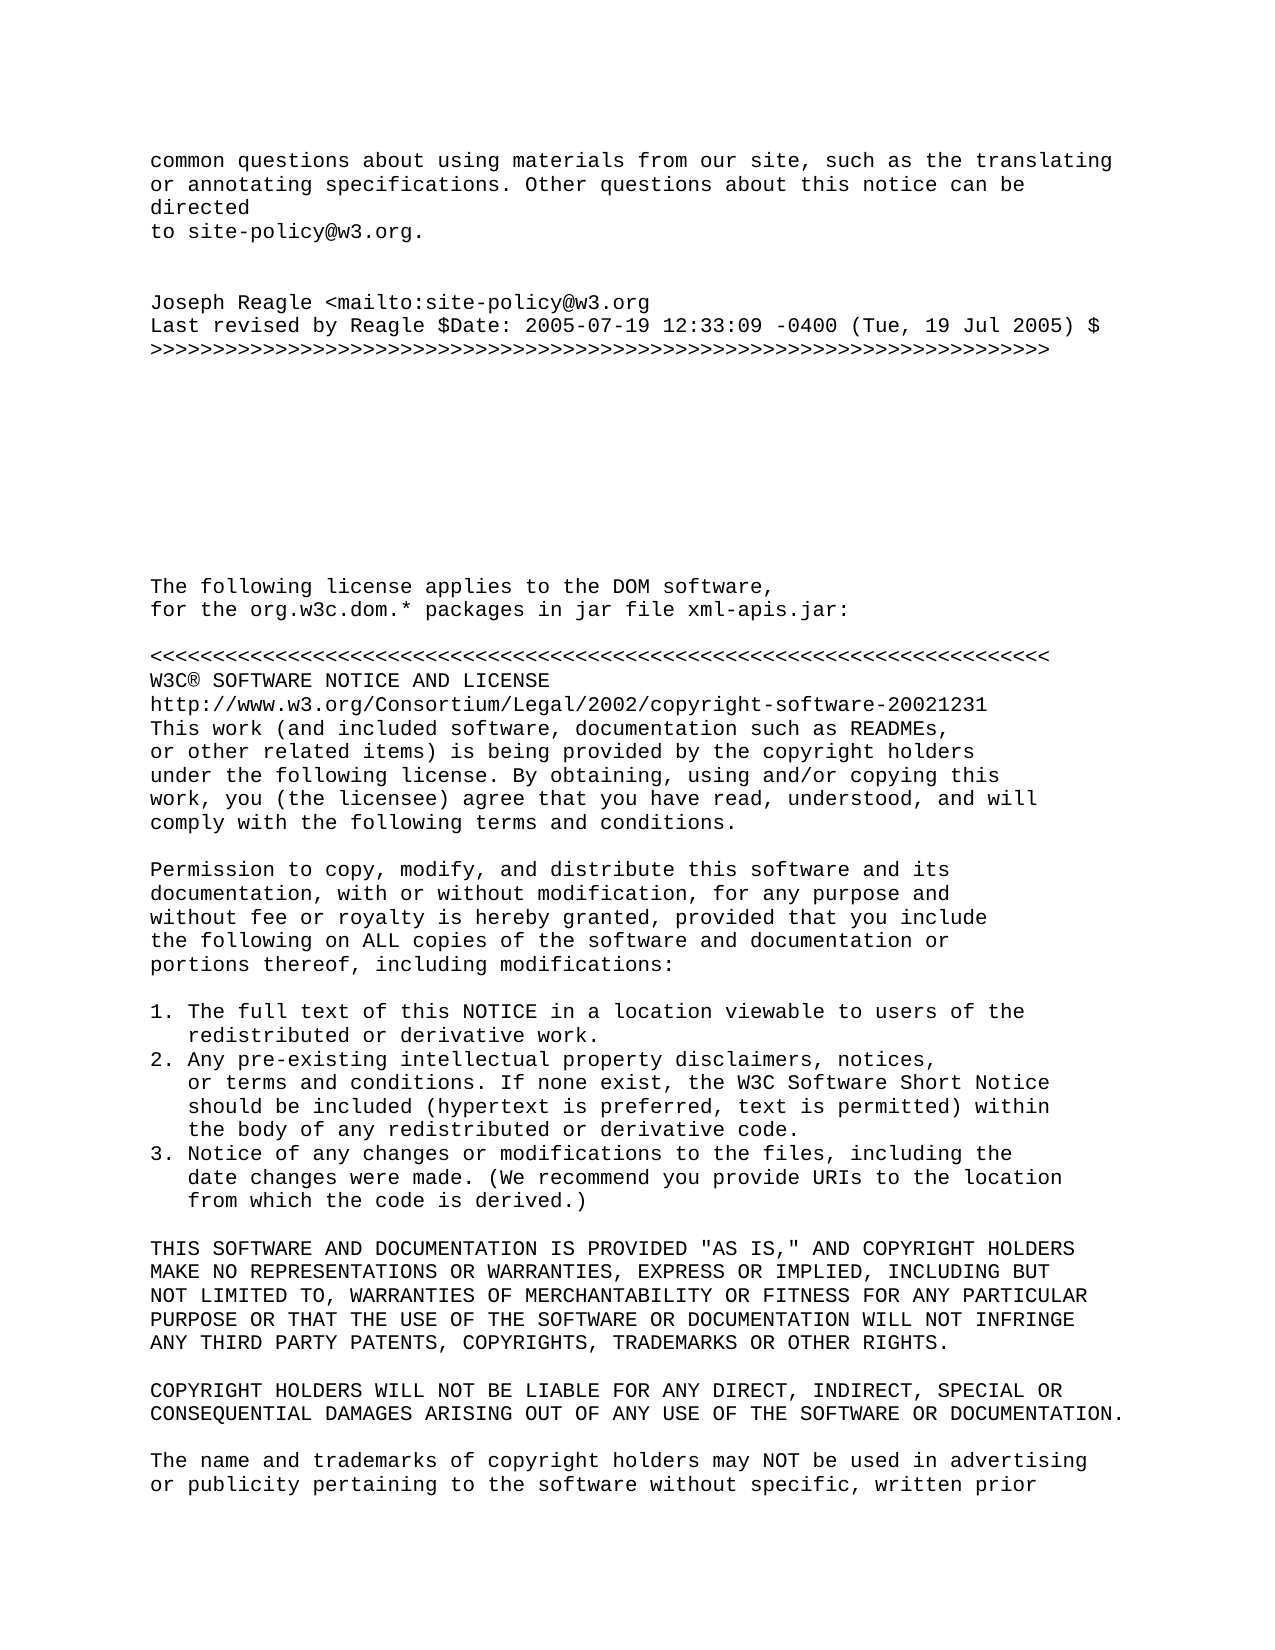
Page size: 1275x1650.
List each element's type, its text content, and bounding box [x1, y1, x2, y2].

text or other related items) is being provided by the copyright holders [150, 741, 1125, 765]
text under the following license. By obtaining, using and/or copying this [150, 765, 1125, 788]
text common questions about using materials from our site, such as the translating [150, 150, 1125, 174]
text This work (and included software, documentation such as READMEs, [150, 717, 1125, 741]
text the following on ALL copies of the software and documentation or [150, 930, 1125, 954]
text 1. The full text of this NOTICE in a location viewable to users of the [150, 1001, 1125, 1025]
text THIS SOFTWARE AND DOCUMENTATION IS PROVIDED "AS IS," AND COPYRIGHT HOLDERS [150, 1238, 1125, 1261]
text redistributed or derivative work. [150, 1025, 1125, 1048]
text or terms and conditions. If none exist, the W3C Software Short Notice [150, 1072, 1125, 1096]
text >>>>>>>>>>>>>>>>>>>>>>>>>>>>>>>>>>>>>>>>>>>>>>>>>>>>>>>>>>>>>>>>>>>>>>>> [150, 339, 1125, 363]
text portions thereof, including modifications: [150, 954, 1125, 978]
text from which the code is derived.) [150, 1190, 1125, 1214]
text PURPOSE OR THAT THE USE OF THE SOFTWARE OR DOCUMENTATION WILL NOT INFRINGE [150, 1309, 1125, 1332]
text or publicity pertaining to the software without specific, written prior [150, 1474, 1125, 1498]
text should be included (hypertext is preferred, text is permitted) within [150, 1096, 1125, 1119]
text Permission to copy, modify, and distribute this software and its [150, 859, 1125, 883]
text for the org.w3c.dom.* packages in jar file xml-apis.jar: [150, 599, 1125, 623]
text documentation, with or without modification, for any purpose and [150, 883, 1125, 907]
text MAKE NO REPRESENTATIONS OR WARRANTIES, EXPRESS OR IMPLIED, INCLUDING BUT [150, 1261, 1125, 1285]
text or annotating specifications. Other questions about this notice can be directed [150, 174, 1125, 221]
text to site-policy@w3.org. [150, 221, 1125, 244]
text W3C® SOFTWARE NOTICE AND LICENSE [150, 670, 1125, 694]
text comply with the following terms and conditions. [150, 812, 1125, 836]
text 3. Notice of any changes or modifications to the files, including the [150, 1143, 1125, 1167]
text <<<<<<<<<<<<<<<<<<<<<<<<<<<<<<<<<<<<<<<<<<<<<<<<<<<<<<<<<<<<<<<<<<<<<<<< [150, 647, 1125, 670]
text work, you (the licensee) agree that you have read, understood, and will [150, 788, 1125, 812]
text 2. Any pre-existing intellectual property disclaimers, notices, [150, 1048, 1125, 1072]
text ANY THIRD PARTY PATENTS, COPYRIGHTS, TRADEMARKS OR OTHER RIGHTS. [150, 1332, 1125, 1356]
text Joseph Reagle <mailto:site-policy@w3.org [150, 292, 1125, 316]
text Last revised by Reagle $Date: 2005-07-19 12:33:09 -0400 (Tue, 19 Jul 2005) $ [150, 316, 1125, 339]
text without fee or royalty is hereby granted, provided that you include [150, 907, 1125, 930]
text The following license applies to the DOM software, [150, 576, 1125, 599]
text date changes were made. (We recommend you provide URIs to the location [150, 1167, 1125, 1190]
text the body of any redistributed or derivative code. [150, 1119, 1125, 1143]
text COPYRIGHT HOLDERS WILL NOT BE LIABLE FOR ANY DIRECT, INDIRECT, SPECIAL OR [150, 1379, 1125, 1403]
text CONSEQUENTIAL DAMAGES ARISING OUT OF ANY USE OF THE SOFTWARE OR DOCUMENTATION. [150, 1403, 1125, 1427]
text NOT LIMITED TO, WARRANTIES OF MERCHANTABILITY OR FITNESS FOR ANY PARTICULAR [150, 1285, 1125, 1309]
text The name and trademarks of copyright holders may NOT be used in advertising [150, 1451, 1125, 1474]
text http://www.w3.org/Consortium/Legal/2002/copyright-software-20021231 [150, 694, 1125, 717]
